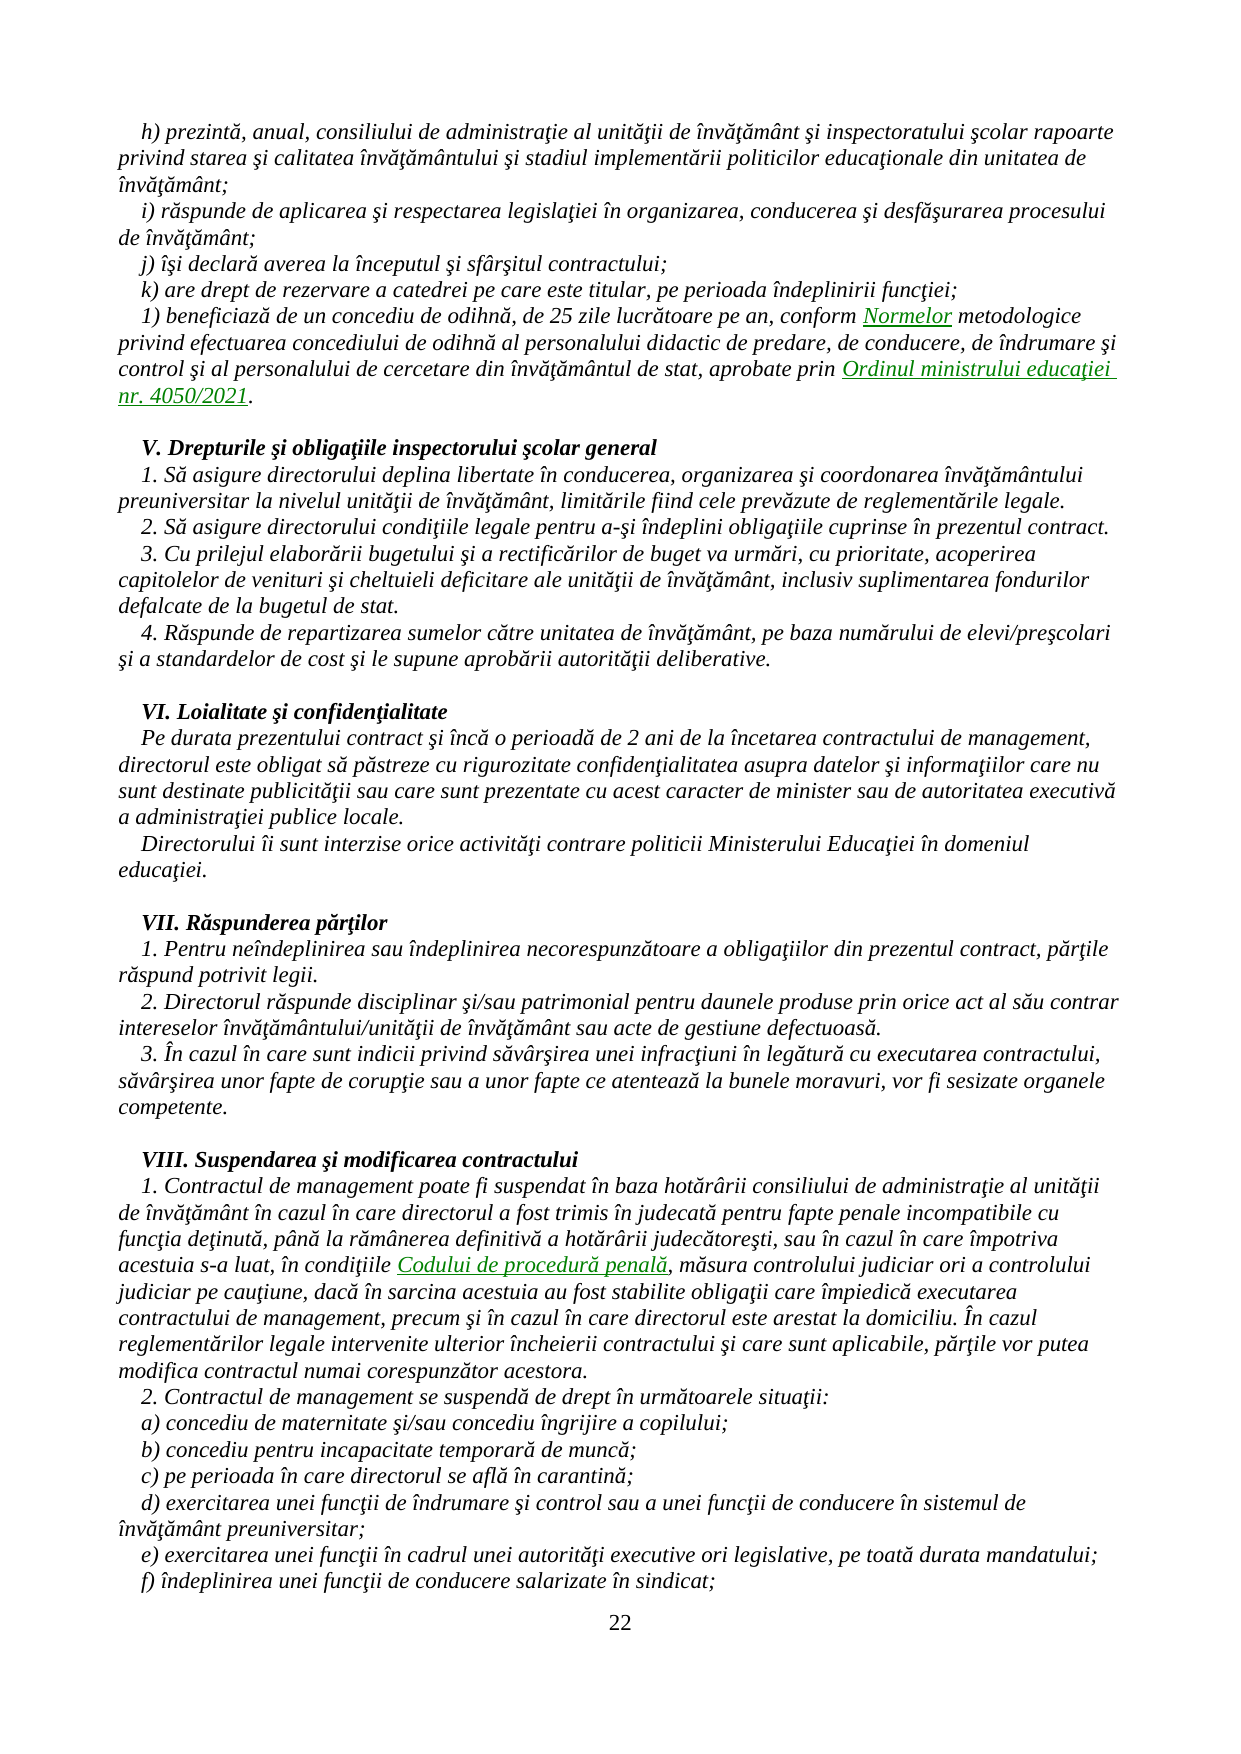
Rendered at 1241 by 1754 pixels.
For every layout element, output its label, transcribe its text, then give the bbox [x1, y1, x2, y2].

text f) îndeplinirea unei funcţii de conducere salarizate în sindicat; [118, 1568, 1122, 1594]
text i) răspunde de aplicarea şi respectarea legislaţiei în organizarea, conducerea şi desfăşurarea procesului de învăţământ; [118, 197, 1122, 250]
text 1. Să asigure directorului deplina libertate în conducerea, organizarea şi coordonarea învăţământului preuniversitar la nivelul unităţii de învăţământ, limitările fiind cele prevăzute de reglementările legale. [118, 461, 1122, 513]
text h) prezintă, anual, consiliului de administraţie al unităţii de învăţământ şi inspectoratului şcolar rapoarte privind starea şi calitatea învăţământului şi stadiul implementării politicilor educaţionale din unitatea de învăţământ; [118, 118, 1122, 197]
text 2. Directorul răspunde disciplinar şi/sau patrimonial pentru daunele produse prin orice act al său contrar intereselor învăţământului/unităţii de învăţământ sau acte de gestiune defectuoasă. [118, 988, 1122, 1041]
text VI. Loialitate şi confidenţialitate [118, 698, 1122, 724]
text k) are drept de rezervare a catedrei pe care este titular, pe perioada îndeplinirii funcţiei; [118, 276, 1122, 303]
text 3. În cazul în care sunt indicii privind săvârşirea unei infracţiuni în legătură cu executarea contractului, săvârşirea unor fapte de corupţie sau a unor fapte ce atentează la bunele moravuri, vor fi sesizate organele competente. [118, 1041, 1122, 1119]
text 4. Răspunde de repartizarea sumelor către unitatea de învăţământ, pe baza numărului de elevi/preşcolari şi a standardelor de cost şi le supune aprobării autorităţii deliberative. [118, 619, 1122, 672]
text Pe durata prezentului contract şi încă o perioadă de 2 ani de la încetarea contractului de management, directorul este obligat să păstreze cu rigurozitate confidenţialitatea asupra datelor şi informaţiilor care nu sunt destinate publicităţii sau care sunt prezentate cu acest caracter de minister sau de autoritatea executivă a administraţiei publice locale. [118, 724, 1122, 830]
text a) concediu de maternitate şi/sau concediu îngrijire a copilului; [118, 1409, 1122, 1436]
text 2. Să asigure directorului condiţiile legale pentru a-şi îndeplini obligaţiile cuprinse în prezentul contract. [118, 513, 1122, 540]
text c) pe perioada în care directorul se află în carantină; [118, 1462, 1122, 1488]
text 2. Contractul de management se suspendă de drept în următoarele situaţii: [118, 1383, 1122, 1409]
text e) exercitarea unei funcţii în cadrul unei autorităţi executive ori legislative, pe toată durata mandatului; [118, 1541, 1122, 1568]
text VIII. Suspendarea şi modificarea contractului [118, 1146, 1122, 1172]
text 1. Contractul de management poate fi suspendat în baza hotărârii consiliului de administraţie al unităţii de învăţământ în cazul în care directorul a fost trimis în judecată pentru fapte penale incompatibile cu funcţia deţinută, până la rămânerea definitivă a hotărârii judecătoreşti, sau în cazul în care împotriva acestuia s-a luat, în condiţiile Codului de procedură penală, măsura controlului judiciar ori a controlului judiciar pe cauţiune, dacă în sarcina acestuia au fost stabilite obligaţii care împiedică executarea contractului de management, precum şi în cazul în care directorul este arestat la domiciliu. În cazul reglementărilor legale intervenite ulterior încheierii contractului şi care sunt aplicabile, părţile vor putea modifica contractul numai corespunzător acestora. [118, 1172, 1122, 1383]
text 3. Cu prilejul elaborării bugetului şi a rectificărilor de buget va urmări, cu prioritate, acoperirea capitolelor de venituri şi cheltuieli deficitare ale unităţii de învăţământ, inclusiv suplimentarea fondurilor defalcate de la bugetul de stat. [118, 540, 1122, 619]
text b) concediu pentru incapacitate temporară de muncă; [118, 1436, 1122, 1462]
text 1. Pentru neîndeplinirea sau îndeplinirea necorespunzătoare a obligaţiilor din prezentul contract, părţile răspund potrivit legii. [118, 935, 1122, 988]
text Directorului îi sunt interzise orice activităţi contrare politicii Ministerului Educaţiei în domeniul educaţiei. [118, 830, 1122, 882]
text j) îşi declară averea la începutul şi sfârşitul contractului; [118, 250, 1122, 276]
text V. Drepturile şi obligaţiile inspectorului şcolar general [118, 434, 1122, 461]
text VII. Răspunderea părţilor [118, 909, 1122, 935]
text 1) beneficiază de un concediu de odihnă, de 25 zile lucrătoare pe an, conform Normelor metodologice privind efectuarea concediului de odihnă al personalului didactic de predare, de conducere, de îndrumare şi control şi al personalului de cercetare din învăţământul de stat, aprobate prin Ordinul ministrului educaţiei nr. 4050/2021. [118, 303, 1122, 408]
text d) exercitarea unei funcţii de îndrumare şi control sau a unei funcţii de conducere în sistemul de învăţământ preuniversitar; [118, 1488, 1122, 1541]
